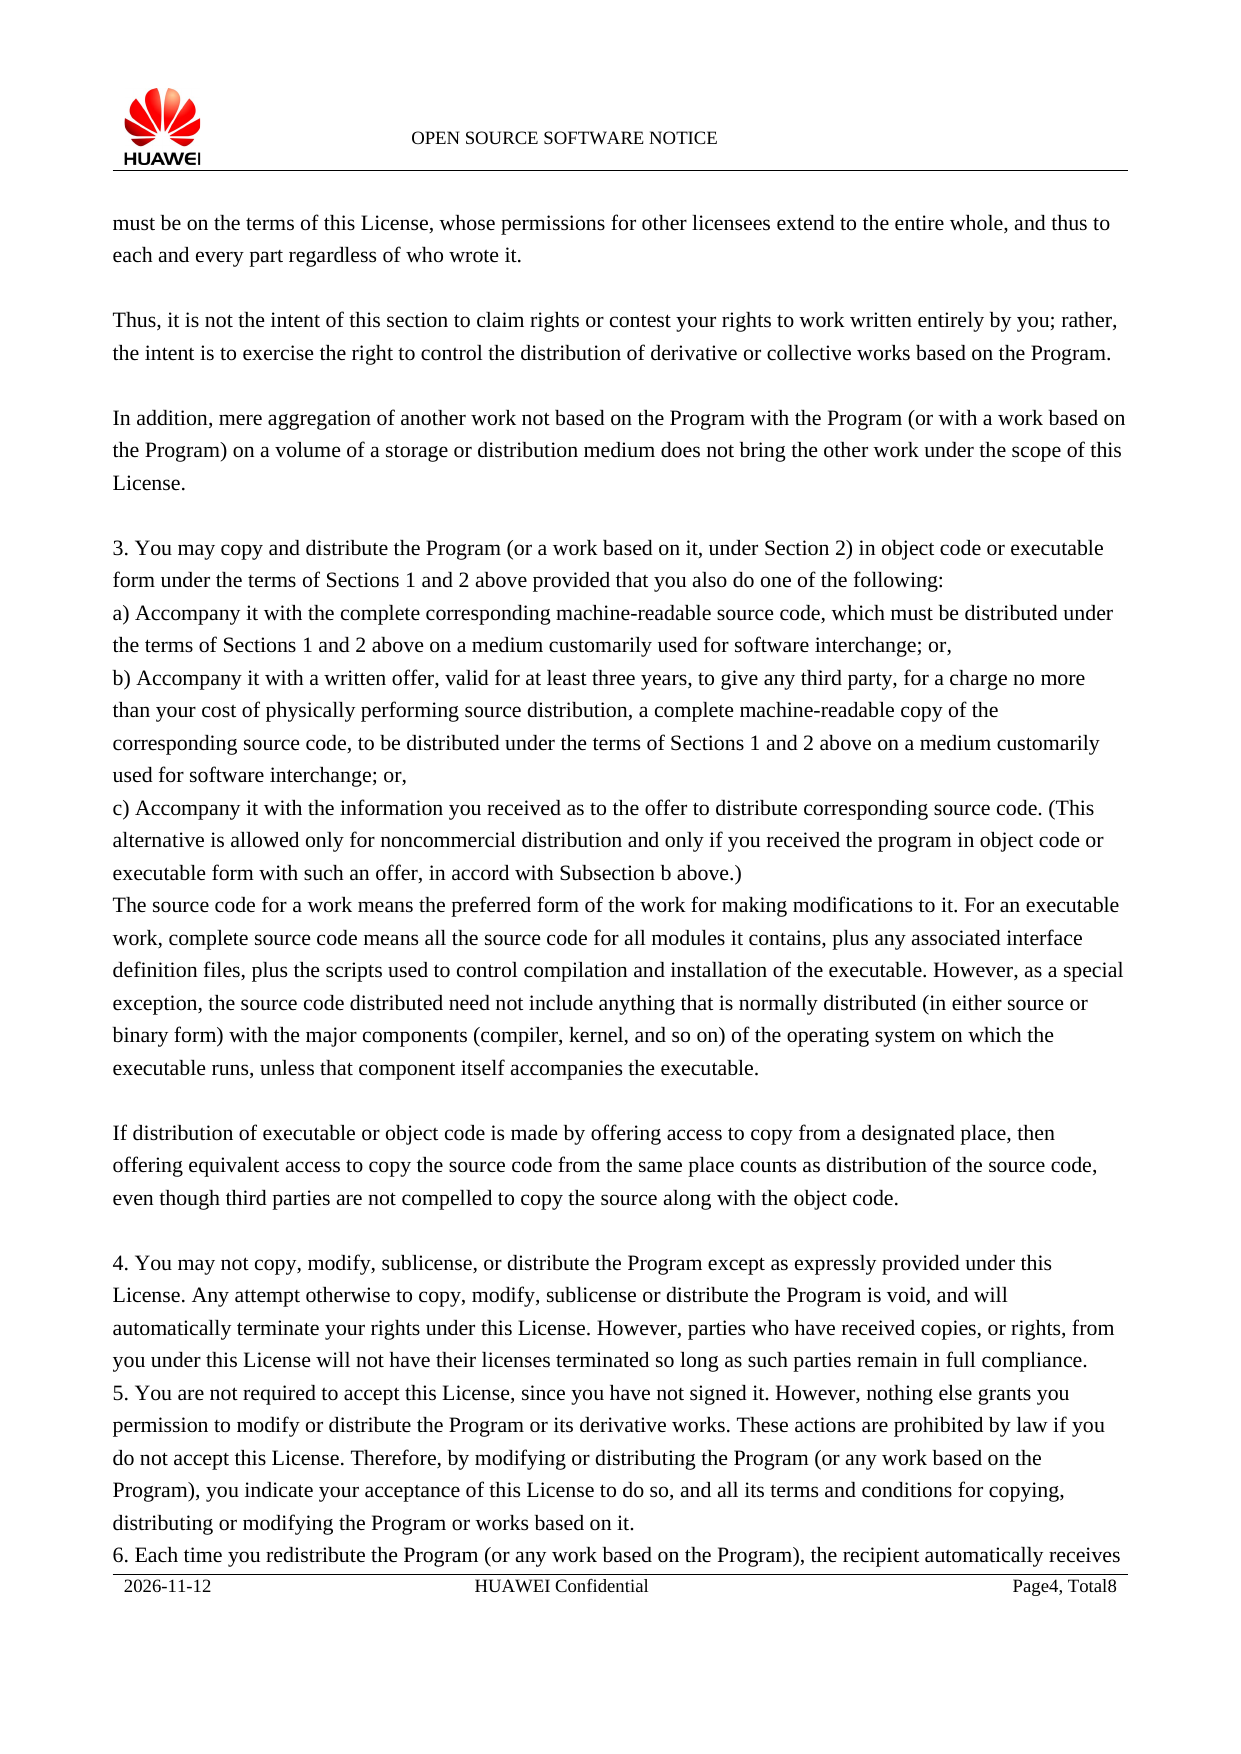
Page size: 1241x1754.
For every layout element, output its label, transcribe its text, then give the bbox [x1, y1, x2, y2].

picture [124, 88, 201, 165]
